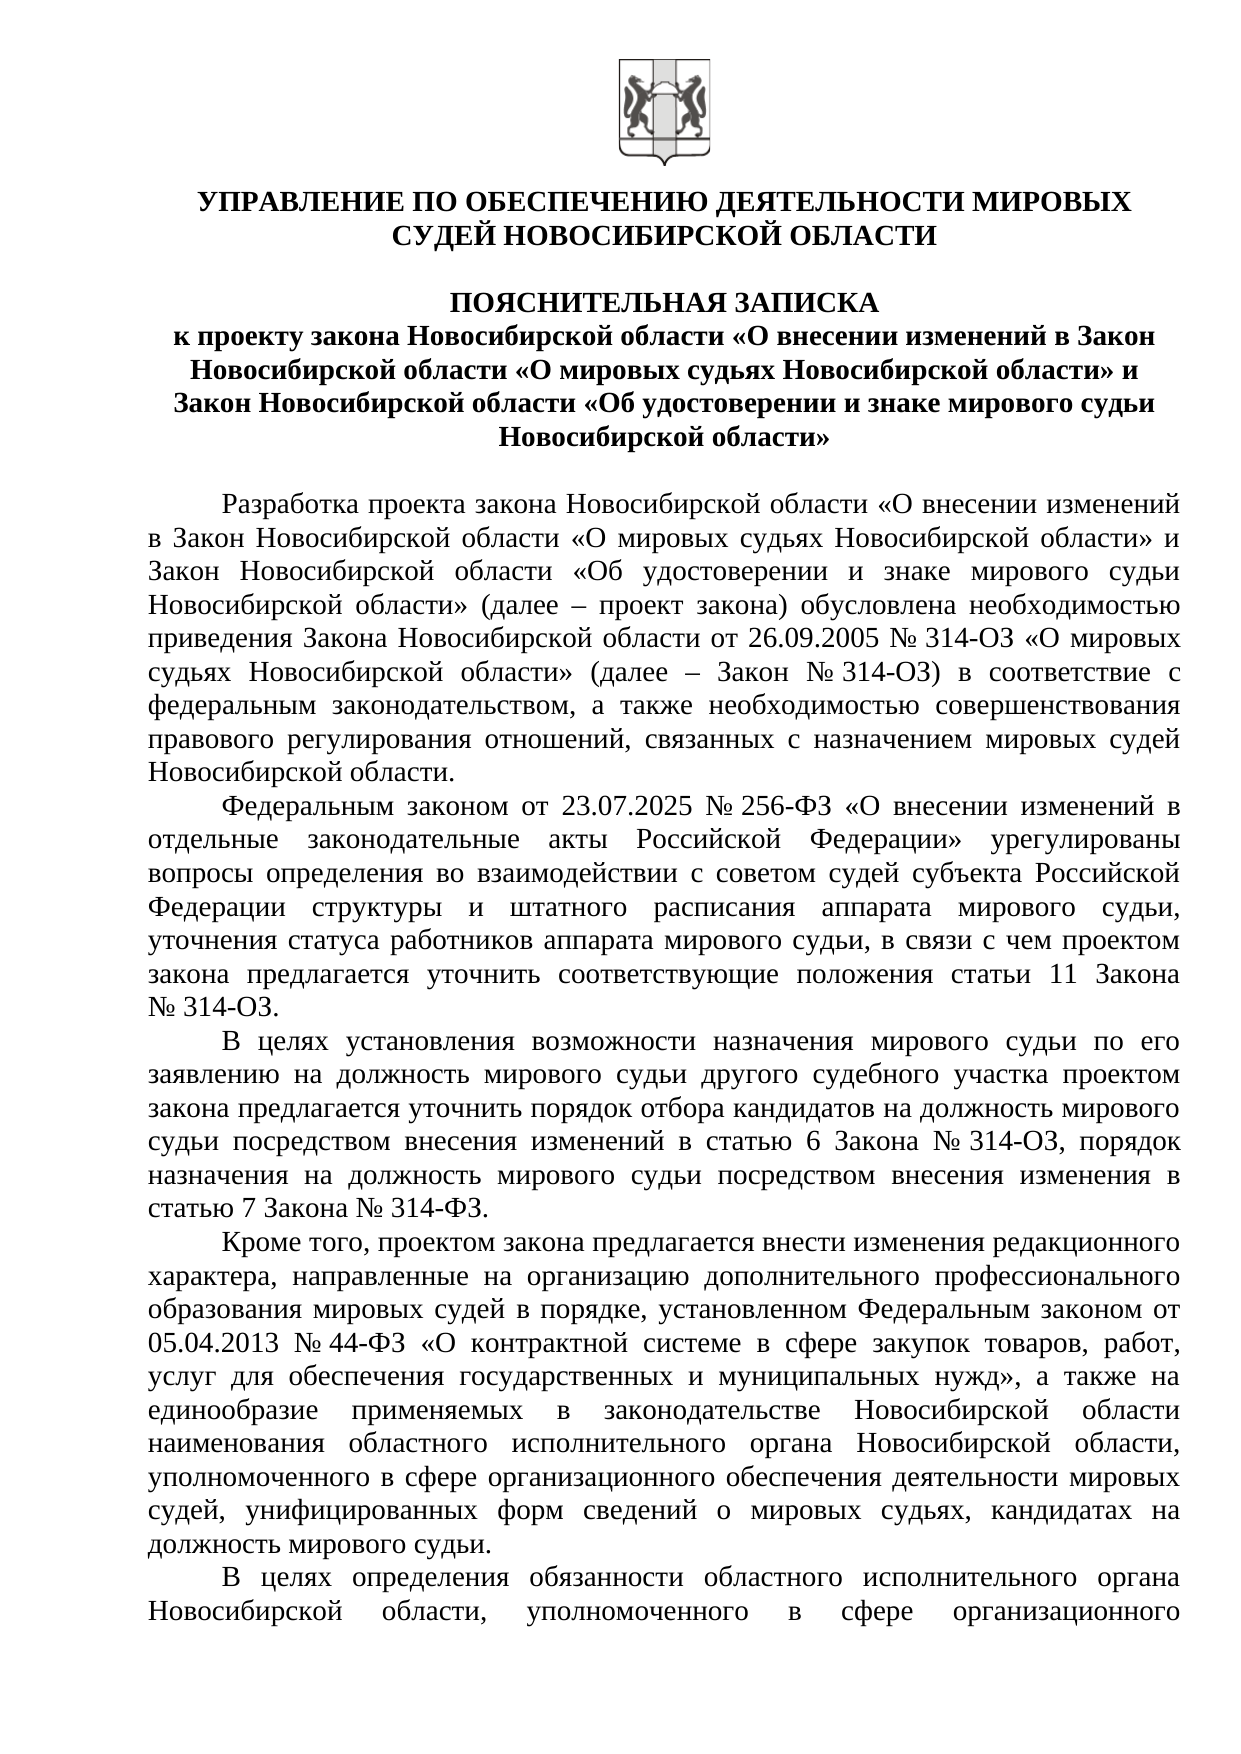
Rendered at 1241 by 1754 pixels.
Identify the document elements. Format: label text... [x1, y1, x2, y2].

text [148, 1559, 1181, 1627]
text Разработка проекта закона Новосибирской области «О внесении изменений в Закон Новосибирской области «О мировых судьях Новосибирской области» и Закон Новосибирской области «Об удостоверении и знаке мирового судьи Новосибирской области» (далее – проект закона) обусловлена необходимостью приведения Закона Новосибирской области от 26.09.2005 № 314-ОЗ «О мировых судьях Новосибирской области» (далее – Закон № 314-ОЗ) в соответствие с федеральным законодательством, а также необходимостью совершенствования правового регулирования отношений, связанных с назначением мировых судей Новосибирской области. [148, 486, 1181, 788]
text УПРАВЛЕНИЕ ПО ОБЕСПЕЧЕНИЮ ДЕЯТЕЛЬНОСТИ МИРОВЫХ СУДЕЙ НОВОСИБИРСКОЙ ОБЛАСТИ [148, 184, 1181, 251]
text В целях установления возможности назначения мирового судьи по его заявлению на должность мирового судьи другого судебного участка проектом закона предлагается уточнить порядок отбора кандидатов на должность мирового судьи посредством внесения изменений в статью 6 Закона № 314-ОЗ, порядок назначения на должность мирового судьи посредством внесения изменения в статью 7 Закона № 314-ФЗ. [148, 1023, 1181, 1224]
text ПОЯСНИТЕЛЬНАЯ ЗАПИСКА [148, 285, 1181, 318]
picture [618, 59, 711, 166]
text Кроме того, проектом закона предлагается внести изменения редакционного характера, направленные на организацию дополнительного профессионального образования мировых судей в порядке, установленном Федеральным законом от 05.04.2013 № 44-ФЗ «О контрактной системе в сфере закупок товаров, работ, услуг для обеспечения государственных и муниципальных нужд», а также на единообразие применяемых в законодательстве Новосибирской области наименования областного исполнительного органа Новосибирской области, уполномоченного в сфере организационного обеспечения деятельности мировых судей, унифицированных форм сведений о мировых судьях, кандидатах на должность мирового судьи. [148, 1224, 1181, 1559]
text Федеральным законом от 23.07.2025 № 256-ФЗ «О внесении изменений в отдельные законодательные акты Российской Федерации» урегулированы вопросы определения во взаимодействии с советом судей субъекта Российской Федерации структуры и штатного расписания аппарата мирового судьи, уточнения статуса работников аппарата мирового судьи, в связи с чем проектом закона предлагается уточнить соответствующие положения статьи 11 Закона № 314-ОЗ. [148, 788, 1181, 1023]
text к проекту закона Новосибирской области «О внесении изменений в Закон Новосибирской области «О мировых судьях Новосибирской области» и Закон Новосибирской области «Об удостоверении и знаке мирового судьи Новосибирской области» [148, 318, 1181, 453]
